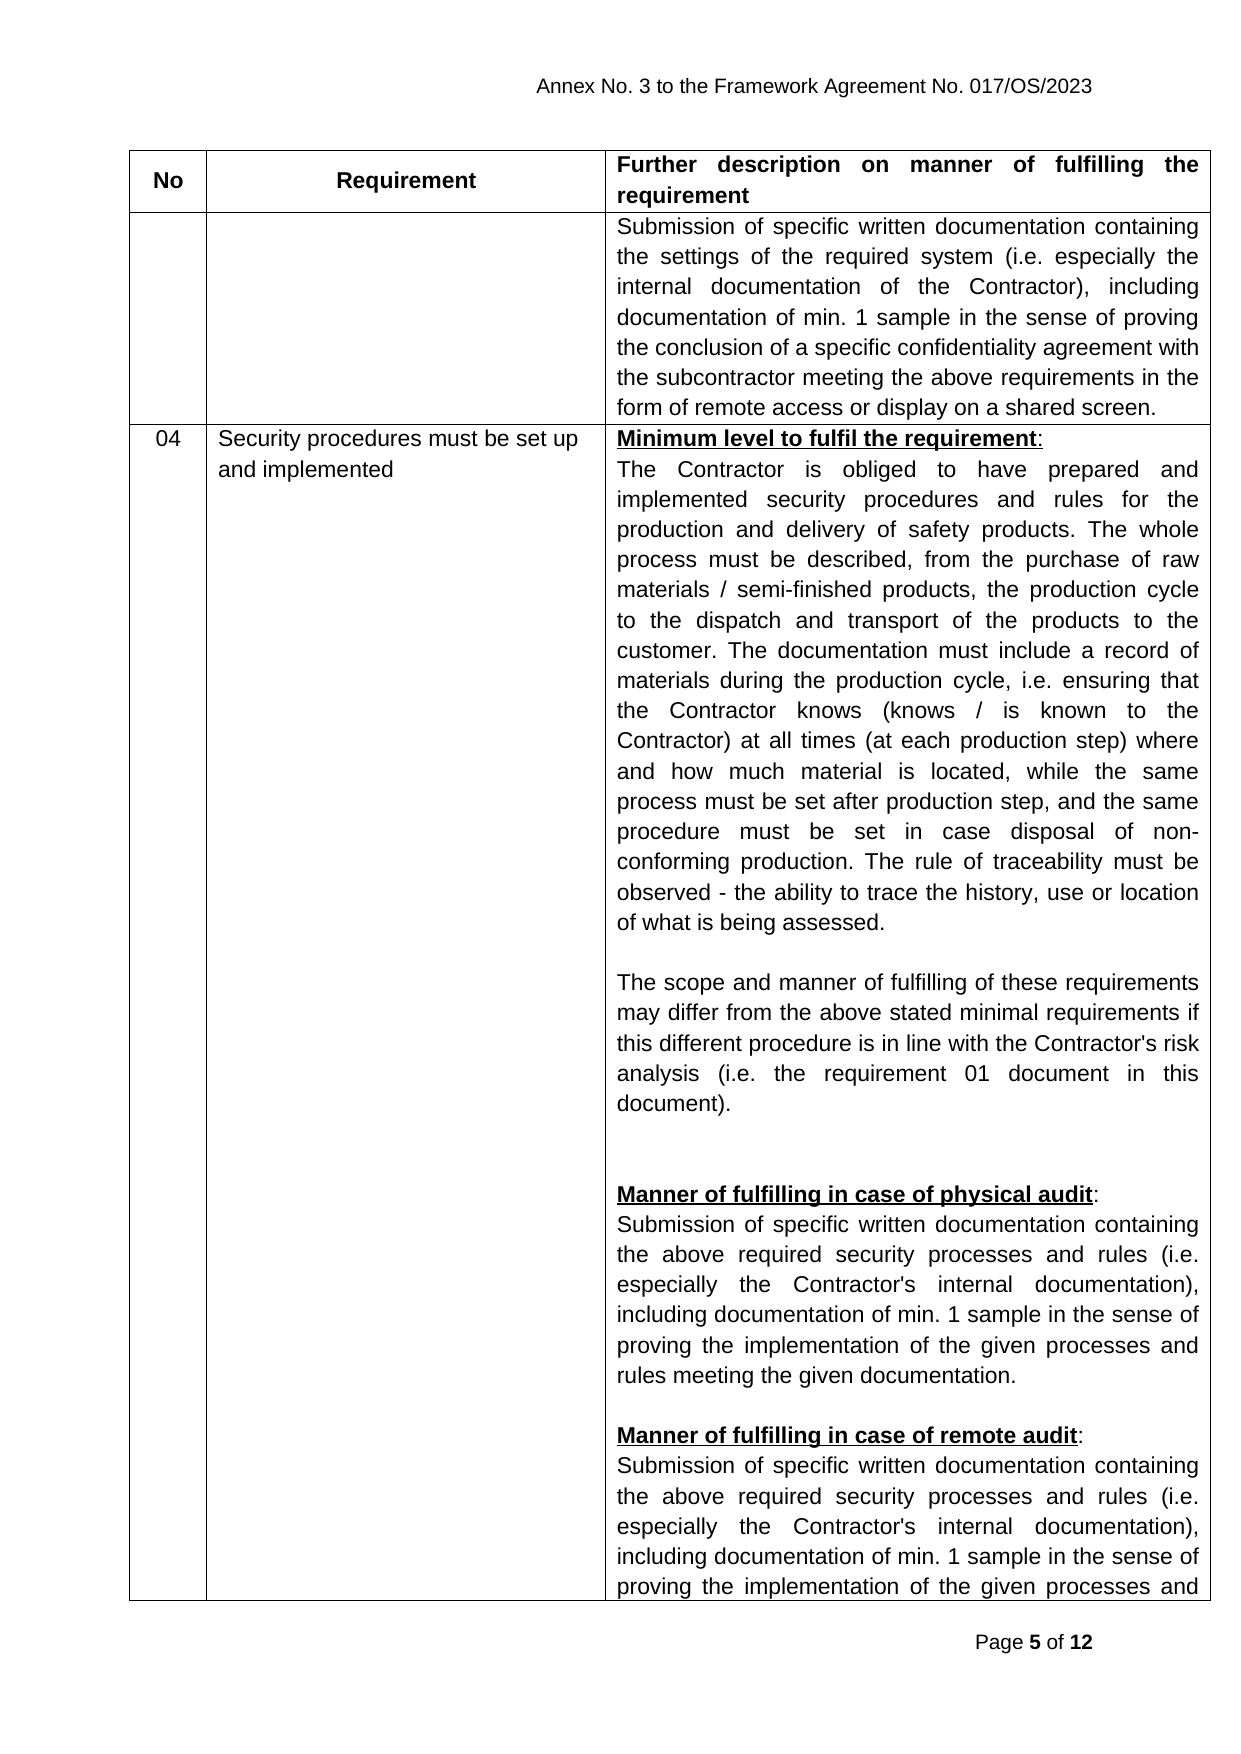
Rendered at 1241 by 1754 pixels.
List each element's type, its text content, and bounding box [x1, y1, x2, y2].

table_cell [207, 213, 605, 424]
table_cell 03 [130, 213, 206, 424]
table_header Requirement [207, 151, 605, 212]
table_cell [207, 425, 605, 1600]
table_header No [130, 151, 206, 212]
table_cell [606, 213, 1210, 424]
table_cell 04 [130, 425, 206, 1600]
table_header Further description on manner of fulfilling the requirement [606, 151, 1210, 212]
